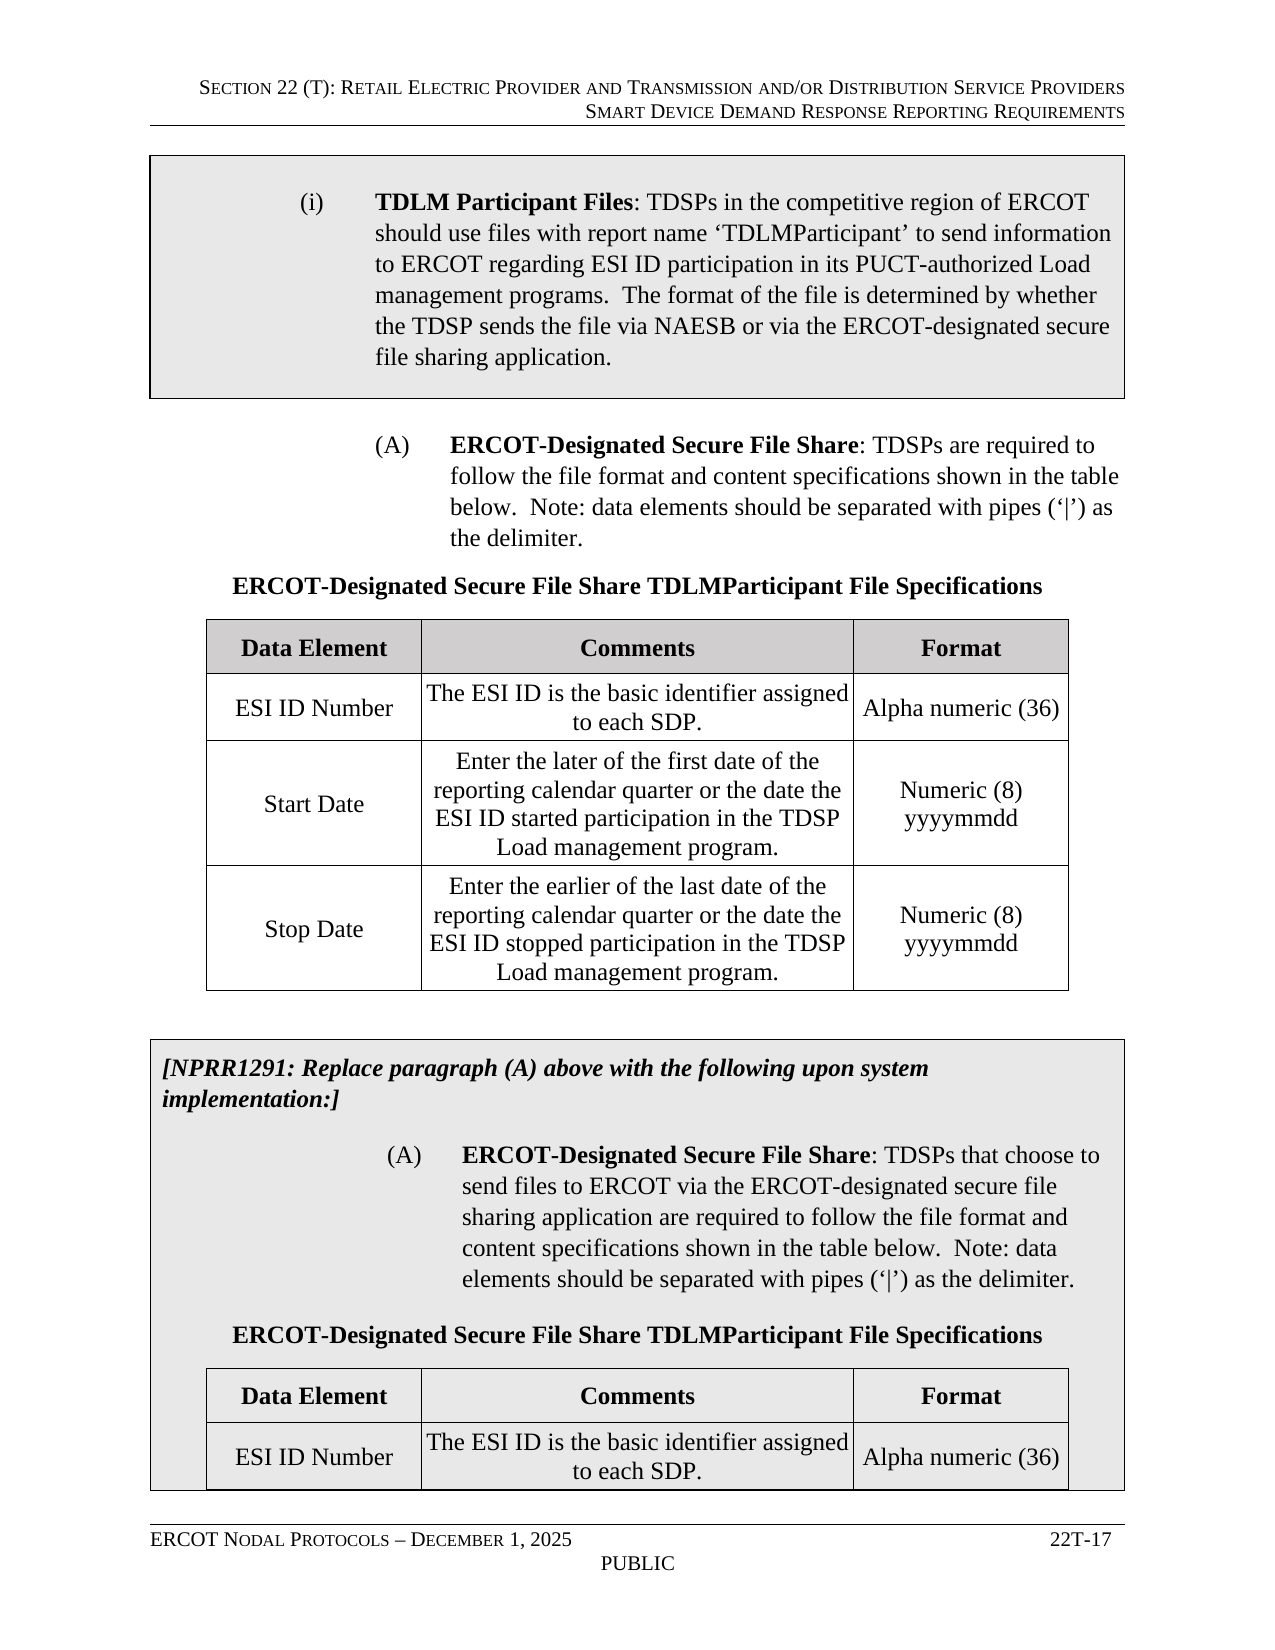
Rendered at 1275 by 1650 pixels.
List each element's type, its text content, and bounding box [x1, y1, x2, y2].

table_header Format [854, 620, 1068, 673]
table_cell Enter the earlier of the last date of the reporting calendar quarter or the date the ESI ID stopped participation in the TDSP Load management program. [422, 866, 853, 990]
table_cell Stop Date [207, 866, 421, 990]
text (A) ERCOT-Designated Secure File Share: TDSPs are required to follow the file format and content specifications shown in the table below. Note: data elements should be separated with pipes (‘|’) as the delimiter. [375, 430, 1125, 552]
table_cell Start Date [207, 741, 421, 865]
table_header Comments [422, 620, 853, 673]
table_cell ESI ID Number [207, 674, 421, 740]
table_cell Numeric (8) yyyymmdd [854, 866, 1068, 990]
text ERCOT-Designated Secure File Share TDLMParticipant File Specifications [150, 571, 1125, 600]
table_cell Numeric (8) yyyymmdd [854, 741, 1068, 865]
table_cell Alpha numeric (36) [854, 674, 1068, 740]
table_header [151, 156, 1124, 398]
table_cell The ESI ID is the basic identifier assigned to each SDP. [422, 674, 853, 740]
table_cell Enter the later of the first date of the reporting calendar quarter or the date the ESI ID started participation in the TDSP Load management program. [422, 741, 853, 865]
table_header Data Element [207, 620, 421, 673]
